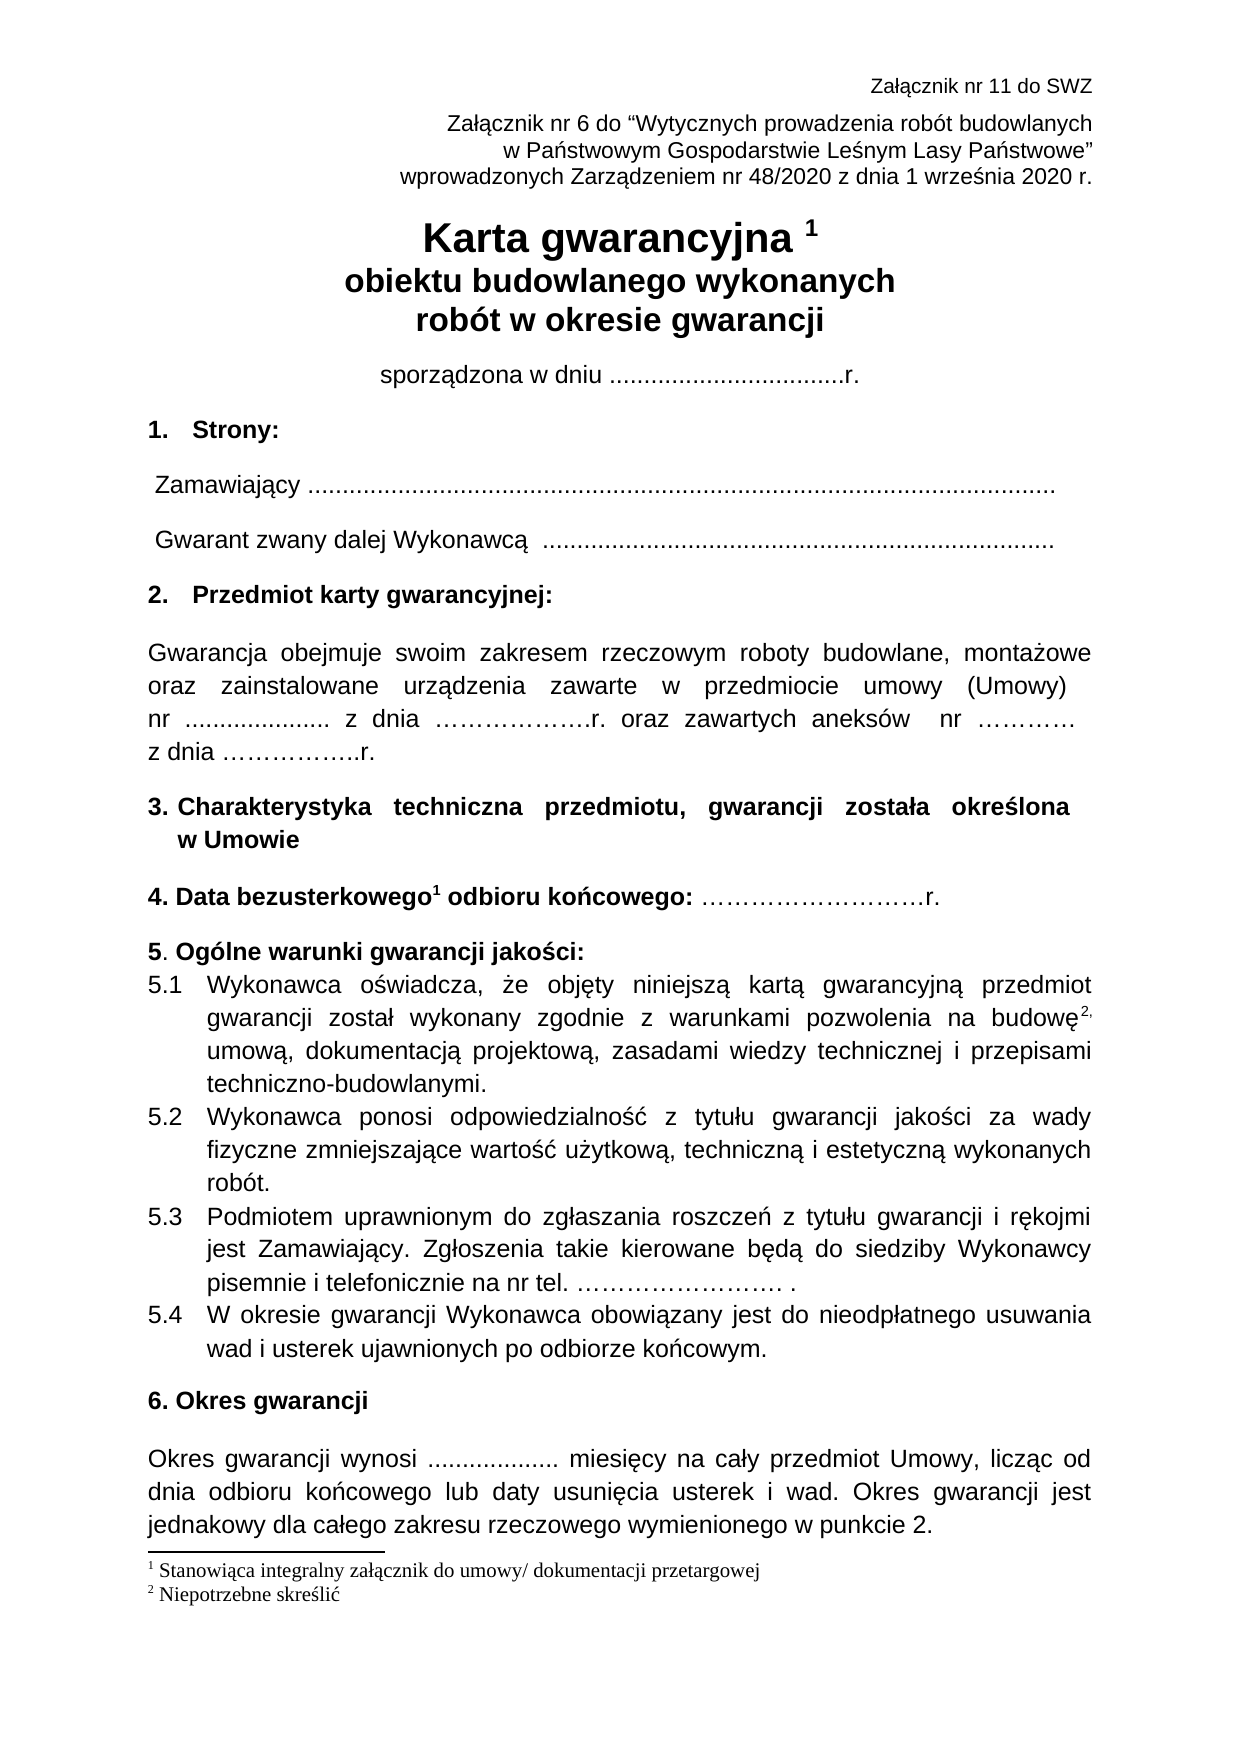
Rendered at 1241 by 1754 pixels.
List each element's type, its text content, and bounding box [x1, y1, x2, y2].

text sporządzona w dniu ..................................r. [148, 360, 1093, 389]
list Przedmiot karty gwarancyjnej: [148, 580, 1093, 609]
subtitle 5. Ogólne warunki gwarancji jakości: [148, 937, 1093, 966]
list Charakterystyka techniczna przedmiotu, gwarancji została określona w Umowie [148, 792, 1093, 854]
text 5.1 Wykonawca oświadcza, że objęty niniejszą kartą gwarancyjną przedmiot gwarancji został wykonany zgodnie z warunkami pozwolenia na budowę, umową, dokumentacją projektową, zasadami wiedzy technicznej i przepisami techniczno-budowlanymi. [148, 970, 1093, 1098]
list Strony: [148, 415, 1093, 444]
text 4. Data bezusterkowego1 odbioru końcowego: ………………………r. [148, 882, 1093, 911]
text Okres gwarancji wynosi ................... miesięcy na cały przedmiot Umowy, licząc od dnia odbioru końcowego lub daty usunięcia usterek i wad. Okres gwarancji jest jednakowy dla całego zakresu rzeczowego wymienionego w punkcie 2. [148, 1444, 1093, 1538]
title obiektu budowlanego wykonanych robót w okresie gwarancji [148, 261, 1093, 338]
text 6. Okres gwarancji [148, 1386, 1093, 1414]
text Gwarancja obejmuje swoim zakresem rzeczowym roboty budowlane, montażowe oraz zainstalowane urządzenia zawarte w przedmiocie umowy (Umowy) nr ..................... z dnia ……………….r. oraz zawartych aneksów nr ………… z dnia ……………..r. [148, 638, 1093, 766]
text 5.3 Podmiotem uprawnionym do zgłaszania roszczeń z tytułu gwarancji i rękojmi jest Zamawiający. Zgłoszenia takie kierowane będą do siedziby Wykonawcy pisemnie i telefonicznie na nr tel. ……………………. . [148, 1201, 1093, 1296]
text Gwarant zwany dalej Wykonawcą .......................................................................... [148, 525, 1093, 554]
text 5.4 W okresie gwarancji Wykonawca obowiązany jest do nieodpłatnego usuwania wad i usterek ujawnionych po odbiorze końcowym. [148, 1301, 1093, 1362]
text 5.2 Wykonawca ponosi odpowiedzialność z tytułu gwarancji jakości za wady fizyczne zmniejszające wartość użytkową, techniczną i estetyczną wykonanych robót. [148, 1102, 1093, 1197]
text Karta gwarancyjna [148, 213, 1093, 261]
text Zamawiający ............................................................................................................ [148, 470, 1093, 499]
